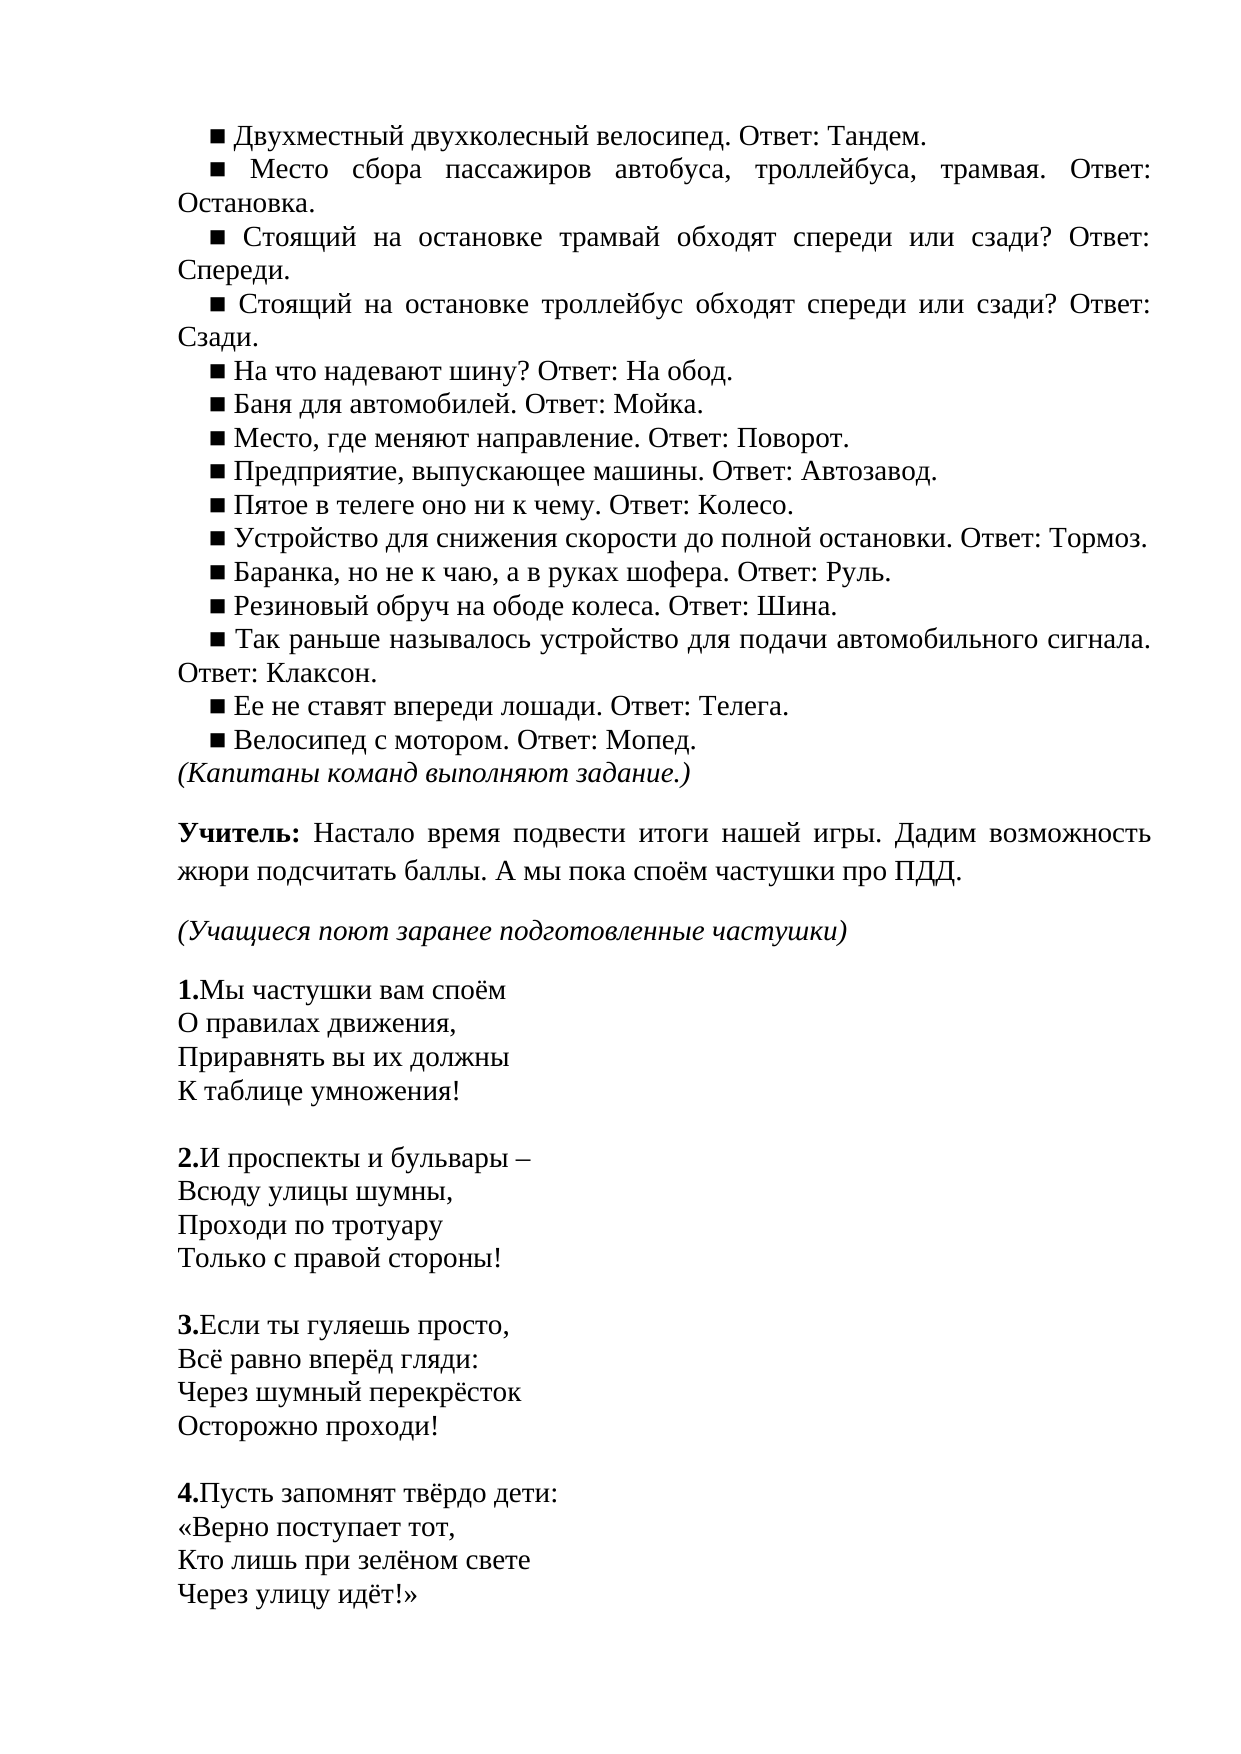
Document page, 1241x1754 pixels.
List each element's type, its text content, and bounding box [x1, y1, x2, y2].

text ■ На что надевают шину? Ответ: На обод. [177, 353, 1152, 386]
text Всё равно вперёд гляди: [177, 1341, 1152, 1374]
text Учитель: Настало время подвести итоги нашей игры. Дадим возможность жюри подсчитать баллы. А мы пока споём частушки про ПДД. [177, 815, 1152, 887]
text ■ Стоящий на остановке троллейбус обходят спереди или сзади? Ответ: Сзади. [177, 286, 1152, 353]
text Приравнять вы их должны [177, 1039, 1152, 1073]
text 2.И проспекты и бульвары – [177, 1140, 1152, 1173]
text (Капитаны команд выполняют задание.) [177, 755, 1152, 789]
text Только с правой стороны! [177, 1240, 1152, 1274]
text Через шумный перекрёсток [177, 1374, 1152, 1408]
text Кто лишь при зелёном свете [177, 1542, 1152, 1576]
text ■ Устройство для снижения скорости до полной остановки. Ответ: Тормоз. [177, 521, 1152, 554]
text ■ Велосипед с мотором. Ответ: Мопед. [177, 722, 1152, 755]
text ■ Место, где меняют направление. Ответ: Поворот. [177, 420, 1152, 453]
text 4.Пусть запомнят твёрдо дети: [177, 1475, 1152, 1509]
text К таблице умножения! [177, 1073, 1152, 1106]
text (Учащиеся поют заранее подготовленные частушки) [177, 913, 1152, 946]
text Проходи по тротуару [177, 1207, 1152, 1240]
text ■ Предприятие, выпускающее машины. Ответ: Автозавод. [177, 453, 1152, 487]
text «Верно поступает тот, [177, 1509, 1152, 1542]
text Осторожно проходи! [177, 1408, 1152, 1442]
text Через улицу идёт!» [177, 1576, 1152, 1609]
text ■ Пятое в телеге оно ни к чему. Ответ: Колесо. [177, 487, 1152, 521]
text ■ Ее не ставят впереди лошади. Ответ: Телега. [177, 688, 1152, 722]
text 3.Если ты гуляешь просто, [177, 1307, 1152, 1341]
text ■ Место сбора пассажиров автобуса, троллейбуса, трамвая. Ответ: Остановка. [177, 152, 1152, 219]
text ■ Баранка, но не к чаю, а в руках шофера. Ответ: Руль. [177, 554, 1152, 588]
text ■ Резиновый обруч на ободе колеса. Ответ: Шина. [177, 588, 1152, 621]
text 1.Мы частушки вам споём [177, 972, 1152, 1006]
text ■ Двухместный двухколесный велосипед. Ответ: Тандем. [177, 118, 1152, 152]
text ■ Стоящий на остановке трамвай обходят спереди или сзади? Ответ: Спереди. [177, 219, 1152, 286]
text Всюду улицы шумны, [177, 1173, 1152, 1207]
text ■ Так раньше называлось устройство для подачи автомобильного сигнала. Ответ: Клаксон. [177, 621, 1152, 688]
text ■ Баня для автомобилей. Ответ: Мойка. [177, 386, 1152, 420]
text О правилах движения, [177, 1006, 1152, 1039]
